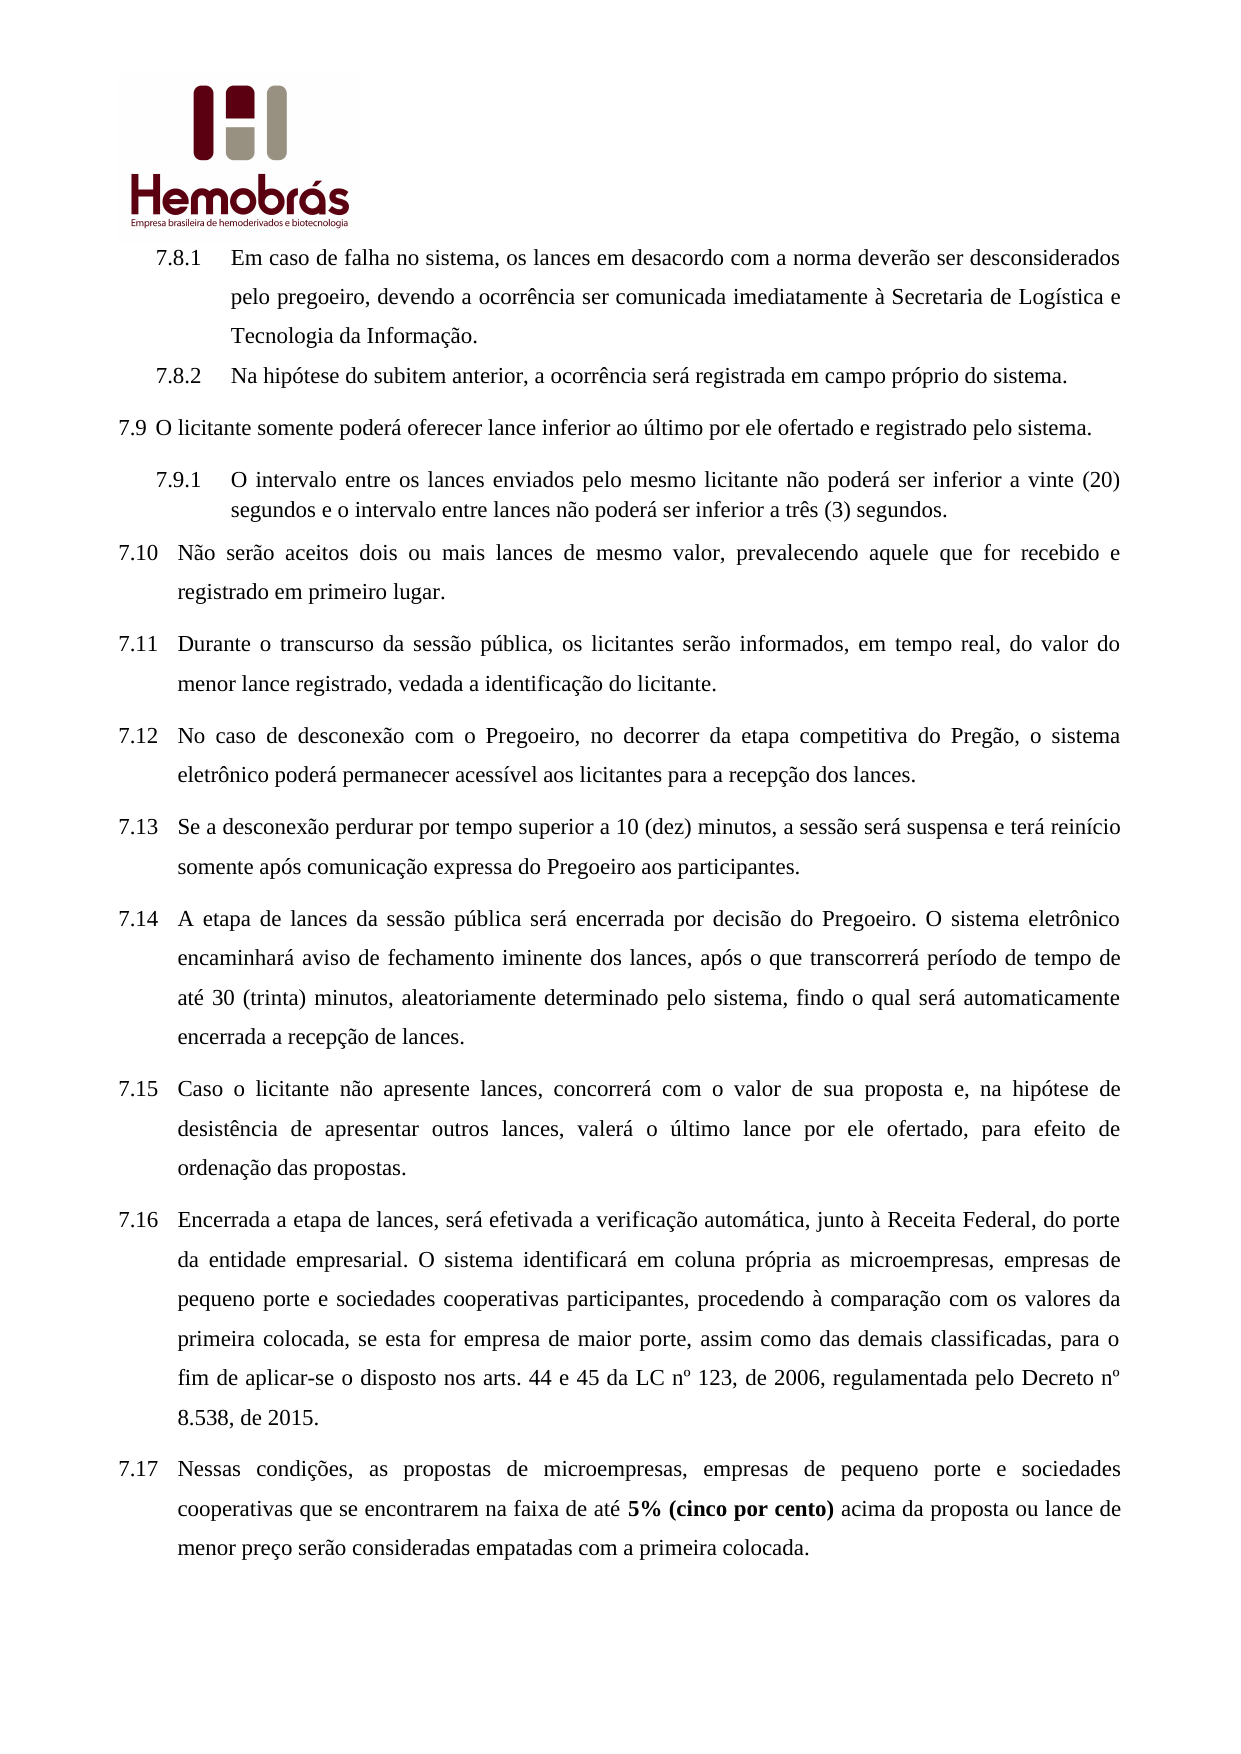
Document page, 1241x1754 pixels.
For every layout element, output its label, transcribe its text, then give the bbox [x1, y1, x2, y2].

list Encerrada a etapa de lances, será efetivada a verificação automática, junto à Receita Federal, do porte da entidade empresarial. O sistema identificará em coluna própria as microempresas, empresas de pequeno porte e sociedades cooperativas participantes, procedendo à comparação com os valores da primeira colocada, se esta for empresa de maior porte, assim como das demais classificadas, para o fim de aplicar-se o disposto nos arts. 44 e 45 da LC nº 123, de 2006, regulamentada pelo Decreto nº 8.538, de 2015. [118, 1206, 1122, 1430]
picture [118, 73, 362, 244]
list Durante o transcurso da sessão pública, os licitantes serão informados, em tempo real, do valor do menor lance registrado, vedada a identificação do licitante. [118, 630, 1122, 696]
list Caso o licitante não apresente lances, concorrerá com o valor de sua proposta e, na hipótese de desistência de apresentar outros lances, valerá o último lance por ele ofertado, para efeito de ordenação das propostas. [118, 1075, 1122, 1181]
list Não serão aceitos dois ou mais lances de mesmo valor, prevalecendo aquele que for recebido e registrado em primeiro lugar. [118, 539, 1122, 605]
list Em caso de falha no sistema, os lances em desacordo com a norma deverão ser desconsiderados pelo pregoeiro, devendo a ocorrência ser comunicada imediatamente à Secretaria de Logística e Tecnologia da Informação. [156, 244, 1122, 349]
list O licitante somente poderá oferecer lance inferior ao último por ele ofertado e registrado pelo sistema. [118, 414, 1122, 440]
list No caso de desconexão com o Pregoeiro, no decorrer da etapa competitiva do Pregão, o sistema eletrônico poderá permanecer acessível aos licitantes para a recepção dos lances. [118, 722, 1122, 788]
list Nessas condições, as propostas de microempresas, empresas de pequeno porte e sociedades cooperativas que se encontrarem na faixa de até 5% (cinco por cento) acima da proposta ou lance de menor preço serão consideradas empatadas com a primeira colocada. [118, 1456, 1122, 1561]
list O intervalo entre os lances enviados pelo mesmo licitante não poderá ser inferior a vinte (20) segundos e o intervalo entre lances não poderá ser inferior a três (3) segundos. [156, 466, 1122, 523]
list A etapa de lances da sessão pública será encerrada por decisão do Pregoeiro. O sistema eletrônico encaminhará aviso de fechamento iminente dos lances, após o que transcorrerá período de tempo de até 30 (trinta) minutos, aleatoriamente determinado pelo sistema, findo o qual será automaticamente encerrada a recepção de lances. [118, 905, 1122, 1049]
list Se a desconexão perdurar por tempo superior a 10 (dez) minutos, a sessão será suspensa e terá reinício somente após comunicação expressa do Pregoeiro aos participantes. [118, 813, 1122, 879]
list Na hipótese do subitem anterior, a ocorrência será registrada em campo próprio do sistema. [156, 362, 1122, 388]
